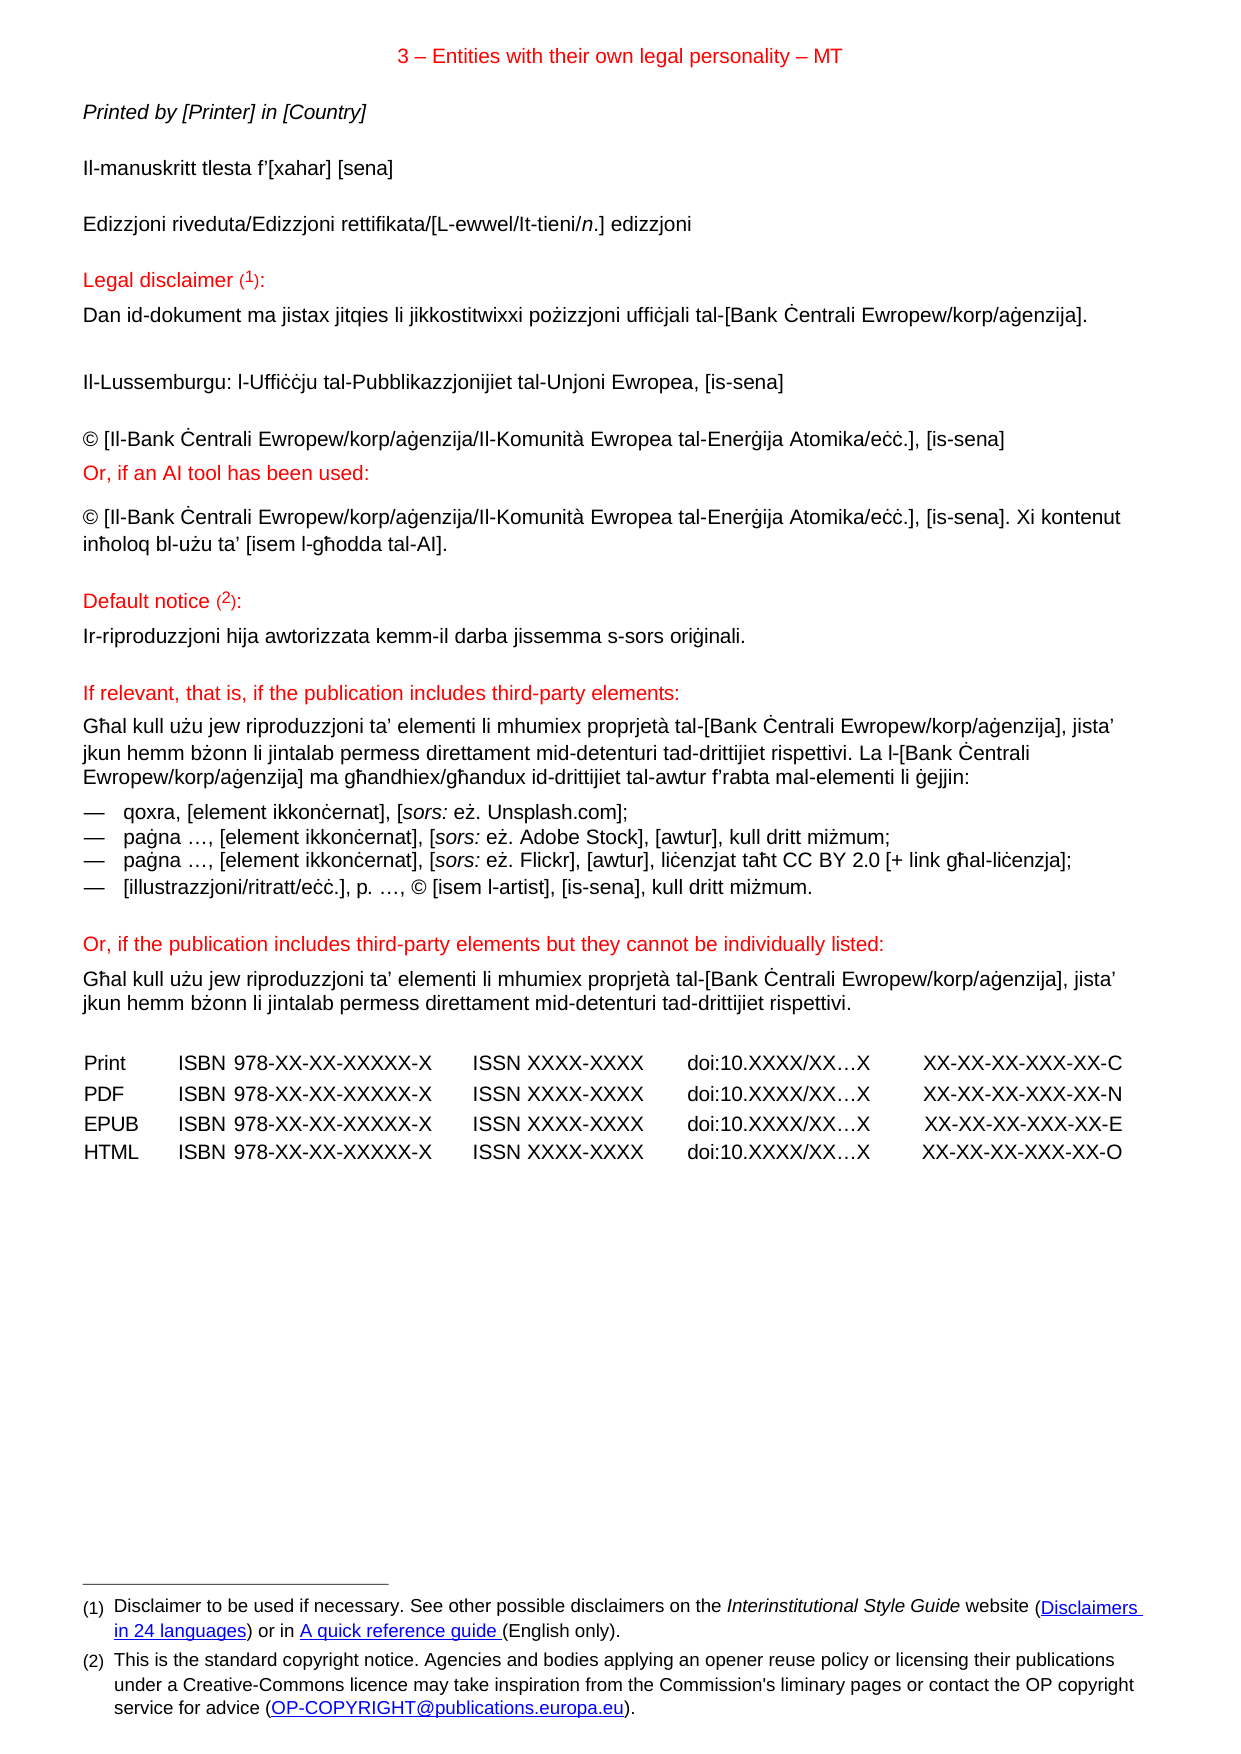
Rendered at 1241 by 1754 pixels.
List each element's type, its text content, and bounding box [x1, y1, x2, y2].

table_cell HTML [78, 1139, 159, 1166]
list [illustrazzjoni/ritratt/eċċ.], p. …, © [isem l‑artist], [is-sena], kull dritt miżmum. [84, 873, 1152, 900]
text Il-manuskritt tlesta f’[xahar] [sena] [83, 156, 1152, 180]
table_header ISSN XXXX-XXXX [452, 1052, 664, 1079]
table_cell ISSN XXXX-XXXX [452, 1079, 664, 1109]
table_cell PDF [78, 1079, 159, 1109]
table_cell ISBN 978-XX-XX-XXXXX-X [159, 1109, 452, 1139]
table_cell XX-XX-XX-XXX-XX-O [893, 1139, 1123, 1166]
text Ir-riproduzzjoni hija awtorizzata kemm-il darba jissemma s-sors oriġinali. [83, 624, 1152, 648]
text © [Il-Bank Ċentrali Ewropew/korp/aġenzija/Il-Komunità Ewropea tal-Enerġija Atomika/eċċ.], [is-sena]. Xi kontenut inħoloq bl-użu ta’ [isem l‑għodda tal-AI]. [83, 506, 1152, 557]
table_header Print [78, 1052, 159, 1079]
text Or, if the publication includes third-party elements but they cannot be individually listed: [83, 932, 1152, 956]
table_cell XX-XX-XX-XXX-XX-N [893, 1079, 1123, 1109]
table_header XX-XX-XX-XXX-XX-C [893, 1052, 1123, 1079]
list paġna …, [element ikkonċernat], [sors: eż. Flickr], [awtur], liċenzjat taħt CC BY 2.0 [+ link għal-liċenzja]; [84, 849, 1152, 873]
table_cell doi:10.XXXX/XX…X [664, 1139, 893, 1166]
text 3 – Entities with their own legal personality – MT [88, 44, 1152, 68]
table_cell doi:10.XXXX/XX…X [664, 1109, 893, 1139]
list This is the standard copyright notice. Agencies and bodies applying an opener reuse policy or licensing their publications under a Creative-Commons licence may take inspiration from the Commission's liminary pages or contact the OP copyright service for advice (OP-COPYRIGHT@publications.europa.eu). [83, 1649, 1152, 1719]
table_header ISBN 978-XX-XX-XXXXX-X [159, 1052, 452, 1079]
table_cell ISBN 978-XX-XX-XXXXX-X [159, 1079, 452, 1109]
text Il-Lussemburgu: l-Uffiċċju tal-Pubblikazzjonijiet tal-Unjoni Ewropea, [is-sena] [83, 370, 1152, 394]
text If relevant, that is, if the publication includes third-party elements: [83, 680, 1152, 704]
text Għal kull użu jew riproduzzjoni ta’ elementi li mhumiex proprjetà tal-[Bank Ċentrali Ewropew/korp/aġenzija], jista’ jkun hemm bżonn li jintalab permess direttament mid-detenturi tad-drittijiet rispettivi. [83, 966, 1152, 1014]
text Printed by [Printer] in [Country] [83, 99, 1152, 123]
table_cell XX-XX-XX-XXX-XX-E [893, 1109, 1123, 1139]
text Għal kull użu jew riproduzzjoni ta’ elementi li mhumiex proprjetà tal-[Bank Ċentrali Ewropew/korp/aġenzija], jista’ jkun hemm bżonn li jintalab permess direttament mid-detenturi tad-drittijiet rispettivi. La l‑[Bank Ċentrali Ewropew/korp/aġenzija] ma għandhiex/għandux id-drittijiet tal-awtur f’rabta mal-elementi li ġejjin: [83, 716, 1152, 789]
text Dan id-dokument ma jistax jitqies li jikkostitwixxi pożizzjoni uffiċjali tal-[Bank Ċentrali Ewropew/korp/aġenzija]. [83, 303, 1152, 327]
text Or, if an AI tool has been used: [83, 461, 1152, 485]
text © [Il-Bank Ċentrali Ewropew/korp/aġenzija/Il-Komunità Ewropea tal-Enerġija Atomika/eċċ.], [is-sena] [83, 426, 1152, 450]
table_cell ISSN XXXX-XXXX [452, 1139, 664, 1166]
text Legal disclaimer (1): [83, 236, 1137, 292]
table_cell ISSN XXXX-XXXX [452, 1109, 664, 1139]
table_cell ISBN 978-XX-XX-XXXXX-X [159, 1139, 452, 1166]
text Edizzjoni riveduta/Edizzjoni rettifikata/[L-ewwel/It-tieni/n.] edizzjoni [83, 180, 1137, 236]
text Default notice (2): [83, 587, 1152, 613]
table_cell EPUB [78, 1109, 159, 1139]
list paġna …, [element ikkonċernat], [sors: eż. Adobe Stock], [awtur], kull dritt miżmum; [84, 824, 1152, 848]
list Disclaimer to be used if necessary. See other possible disclaimers on the Interinstitutional Style Guide website (Disclaimers in 24 languages) or in A quick reference guide (English only). [83, 1595, 1152, 1642]
table_header doi:10.XXXX/XX…X [664, 1052, 893, 1079]
list qoxra, [element ikkonċernat], [sors: eż. Unsplash.com]; [84, 800, 1152, 824]
table_cell doi:10.XXXX/XX…X [664, 1079, 893, 1109]
